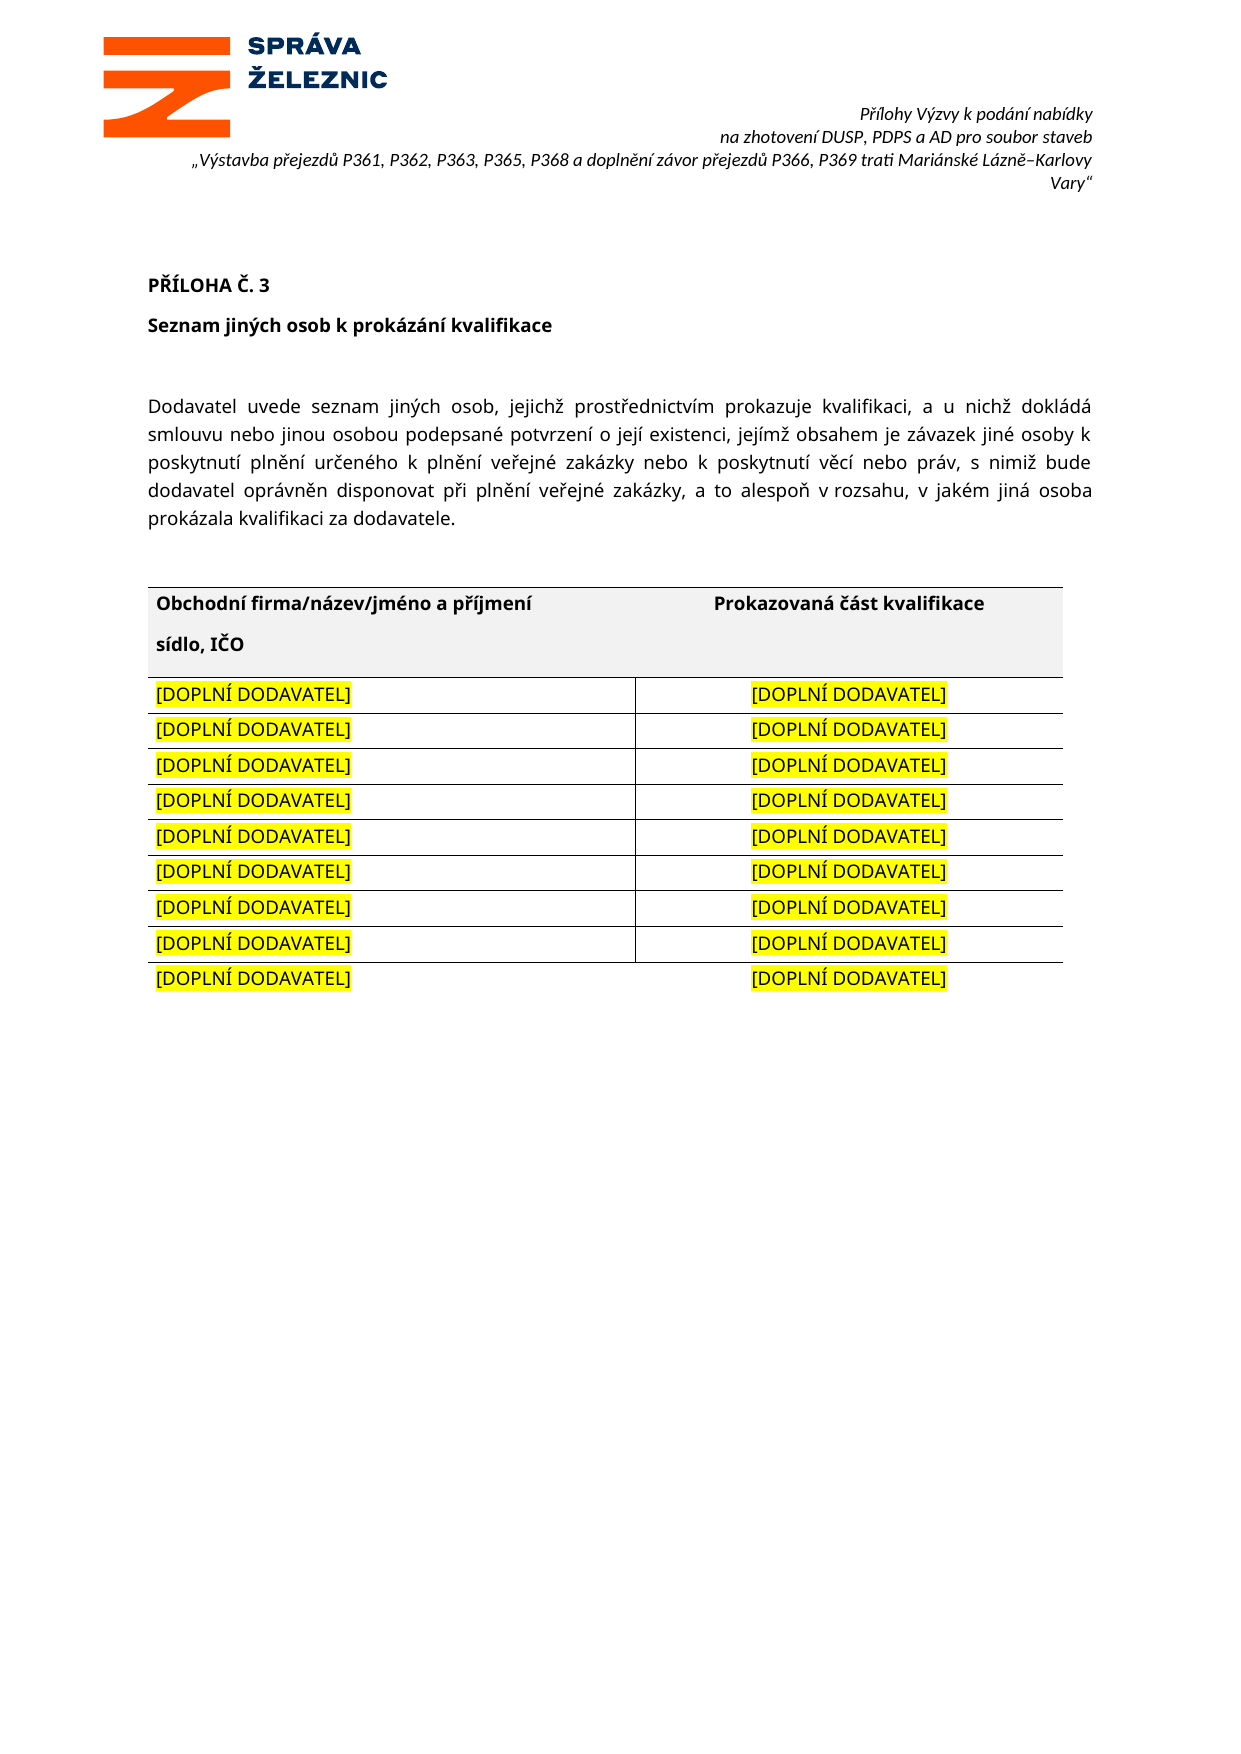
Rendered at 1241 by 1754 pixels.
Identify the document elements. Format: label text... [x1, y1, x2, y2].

table_cell [DOPLNÍ DODAVATEL] [636, 856, 1063, 890]
table_cell [DOPLNÍ DODAVATEL] [636, 891, 1063, 926]
table_cell [DOPLNÍ DODAVATEL] [148, 714, 635, 748]
table_header Prokazovaná část kvalifikace [635, 588, 1063, 677]
text Dodavatel uvede seznam jiných osob, jejichž prostřednictvím prokazuje kvalifikaci, a u nichž dokládá smlouvu nebo jinou osobou podepsané potvrzení o její existenci, jejímž obsahem je závazek jiné osoby k poskytnutí plnění určeného k plnění veřejné zakázky nebo k poskytnutí věcí nebo práv, s nimiž bude dodavatel oprávněn disponovat při plnění veřejné zakázky, a to alespoň v rozsahu, v jakém jiná osoba prokázala kvalifikaci za dodavatele. [148, 393, 1093, 531]
table_cell [DOPLNÍ DODAVATEL] [148, 927, 635, 961]
text Seznam jiných osob k prokázání kvalifikace [148, 312, 1093, 338]
table_cell [DOPLNÍ DODAVATEL] [636, 785, 1063, 819]
table_cell [DOPLNÍ DODAVATEL] [636, 820, 1063, 855]
table_cell [DOPLNÍ DODAVATEL] [148, 856, 635, 890]
table_cell [DOPLNÍ DODAVATEL] [636, 927, 1063, 961]
table_cell [DOPLNÍ DODAVATEL] [635, 963, 1063, 997]
table_cell [DOPLNÍ DODAVATEL] [148, 891, 635, 926]
table_cell [DOPLNÍ DODAVATEL] [636, 749, 1063, 784]
table_cell [DOPLNÍ DODAVATEL] [636, 714, 1063, 748]
table_cell [DOPLNÍ DODAVATEL] [148, 785, 635, 819]
table_cell [DOPLNÍ DODAVATEL] [636, 678, 1063, 713]
table_cell [DOPLNÍ DODAVATEL] [148, 820, 635, 855]
text Příloha č. 3 [148, 272, 1093, 297]
table_header Obchodní firma/název/jméno a příjmení sídlo, IČO [148, 588, 635, 677]
table_cell [DOPLNÍ DODAVATEL] [148, 963, 635, 997]
table_cell [DOPLNÍ DODAVATEL] [148, 749, 635, 784]
table_cell [DOPLNÍ DODAVATEL] [148, 678, 635, 713]
